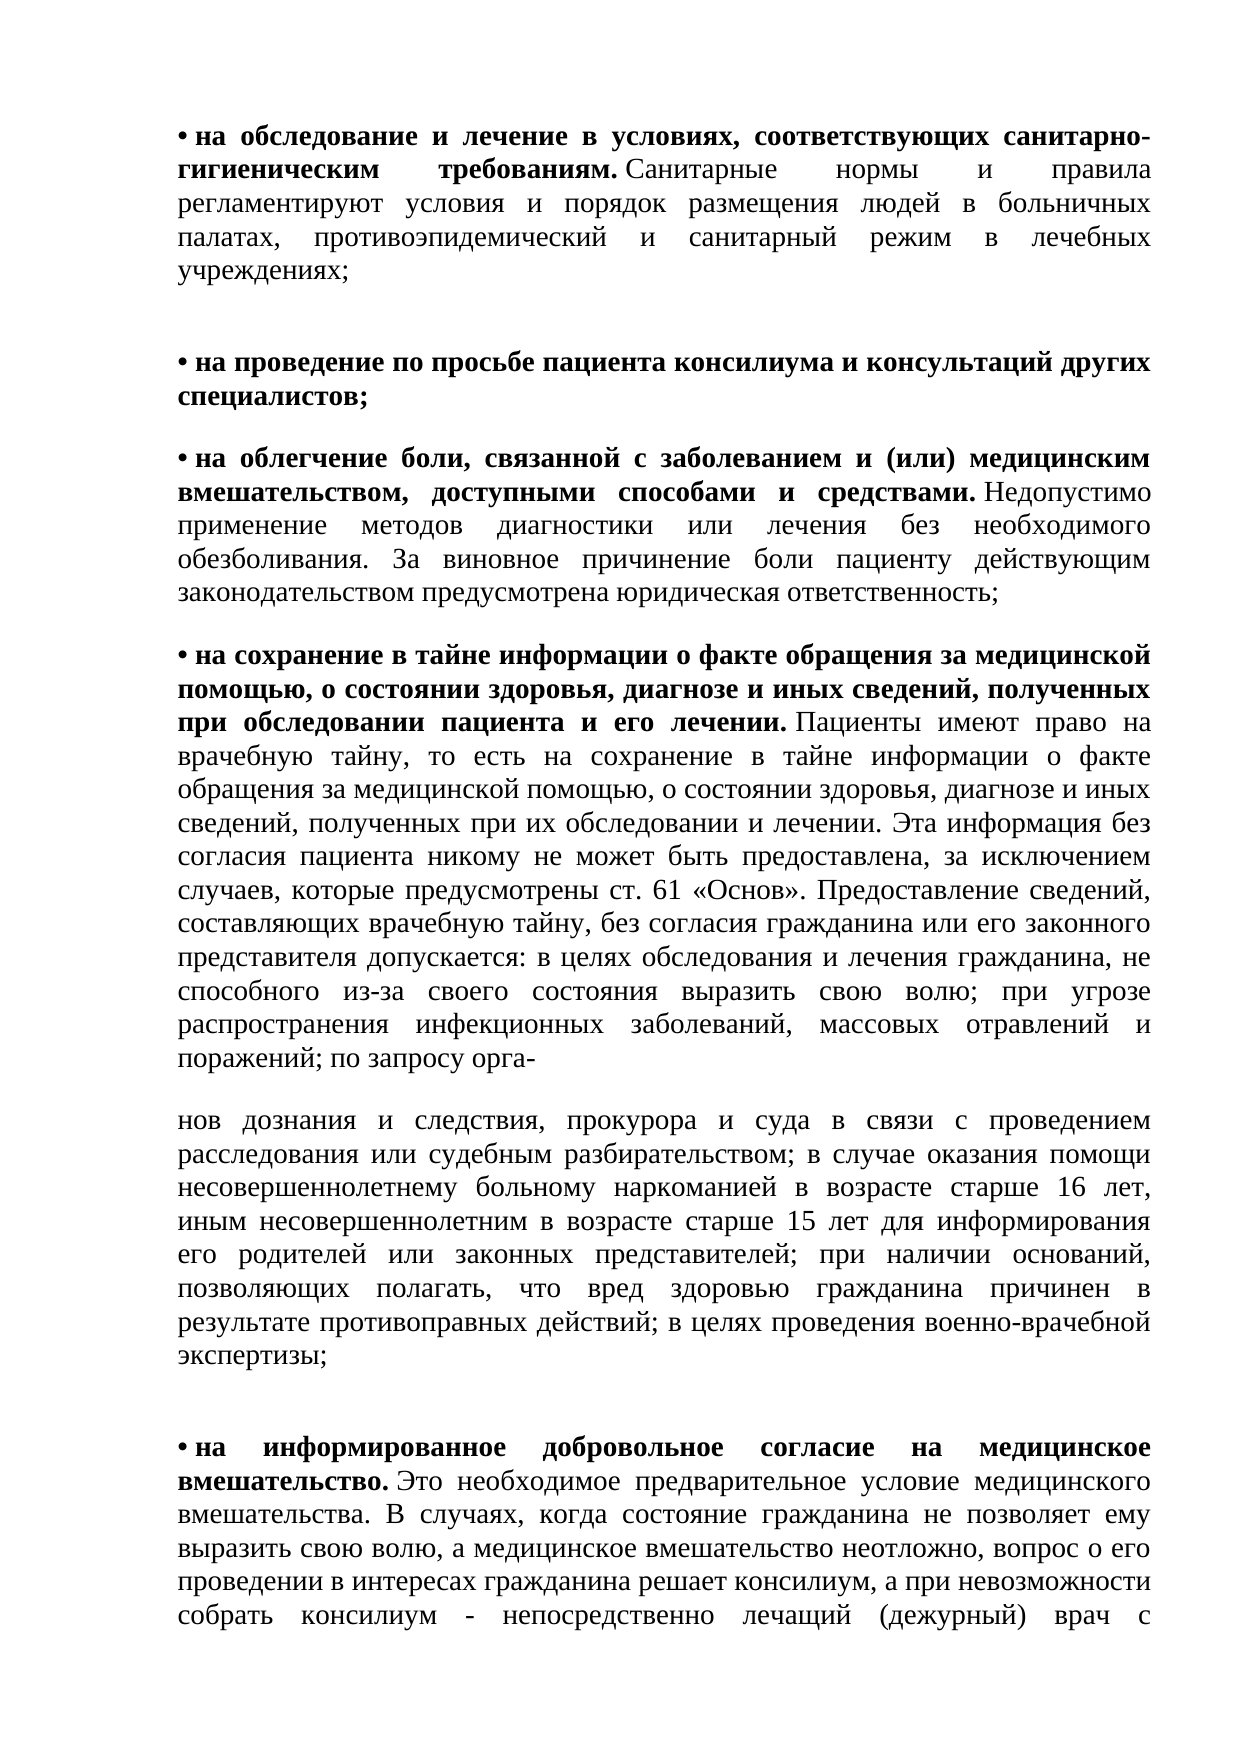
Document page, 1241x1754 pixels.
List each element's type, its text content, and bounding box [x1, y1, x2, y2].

text • на проведение по просьбе пациента консилиума и консультаций других специалистов; [177, 344, 1152, 411]
text • на облегчение боли, связанной с заболеванием и (или) медицинским вмешательством, доступными способами и средствами. Недопустимо применение методов диагностики или лечения без необходимого обезболивания. За виновное причинение боли пациенту действующим законодательством предусмотрена юридическая ответственность; [177, 440, 1152, 608]
text нов дознания и следствия, прокурора и суда в связи с проведением расследования или судебным разбирательством; в случае оказания помощи несовершеннолетнему больному наркоманией в возрасте старше 16 лет, иным несовершеннолетним в возрасте старше 15 лет для информирования его родителей или законных представителей; при наличии оснований, позволяющих полагать, что вред здоровью гражданина причинен в результате противоправных действий; в целях проведения военно-врачебной экспертизы; [177, 1102, 1152, 1371]
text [177, 1429, 1152, 1630]
text • на сохранение в тайне информации о факте обращения за медицинской помощью, о состоянии здоровья, диагнозе и иных сведений, полученных при обследовании пациента и его лечении. Пациенты имеют право на врачебную тайну, то есть на сохранение в тайне информации о факте обращения за медицинской помощью, о состоянии здоровья, диагнозе и иных сведений, полученных при их обследовании и лечении. Эта информация без согласия пациента никому не может быть предоставлена, за исключением случаев, которые предусмотрены ст. 61 «Основ». Предоставление сведений, составляющих врачебную тайну, без согласия гражданина или его законного представителя допускается: в целях обследования и лечения гражданина, не способного из-за своего состояния выразить свою волю; при угрозе распространения инфекционных заболеваний, массовых отравлений и поражений; по запросу орга- [177, 637, 1152, 1073]
text • на обследование и лечение в условиях, соответствующих санитарно-гигиеническим требованиям. Санитарные нормы и правила регламентируют условия и порядок размещения людей в больничных палатах, противоэпидемический и санитарный режим в лечебных учреждениях; [177, 118, 1152, 286]
